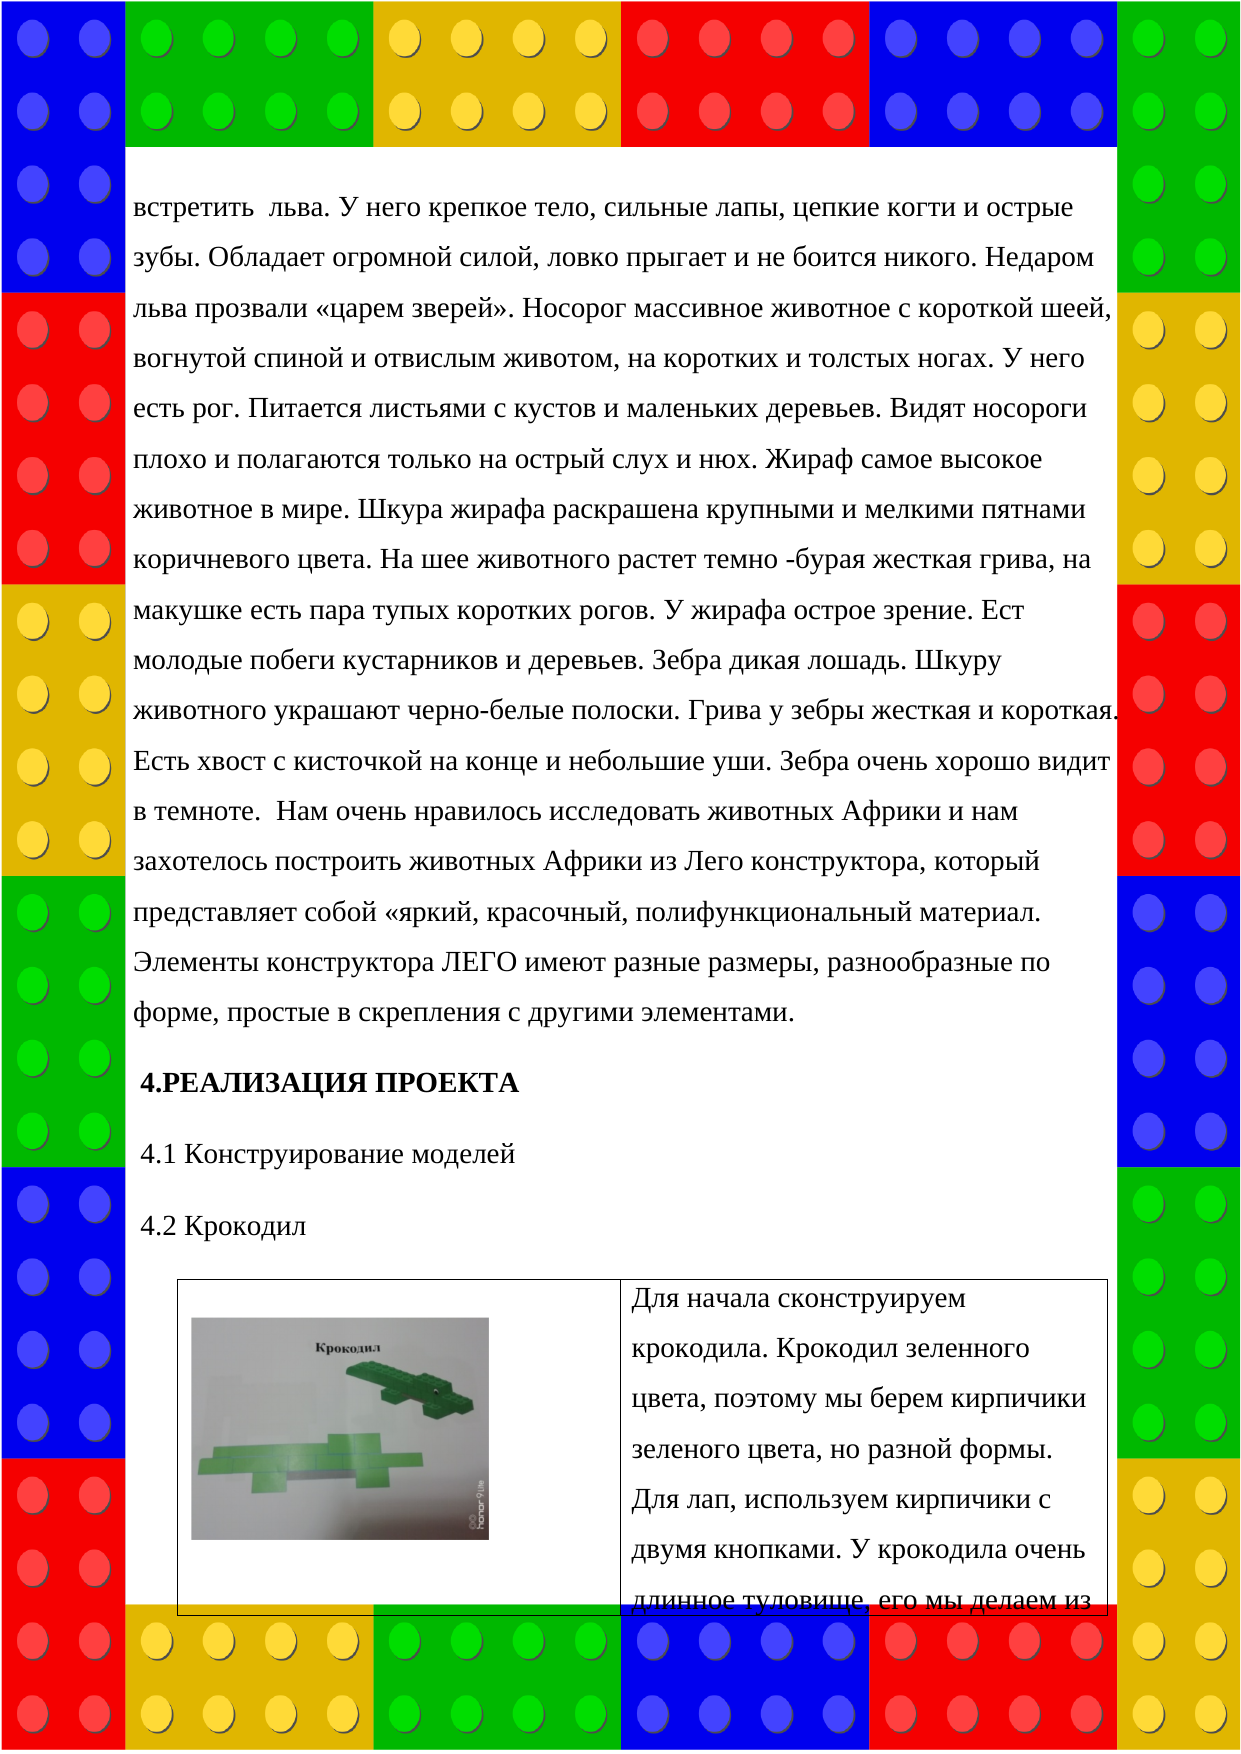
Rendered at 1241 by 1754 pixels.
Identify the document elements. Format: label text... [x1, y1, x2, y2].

text 4.РЕАЛИЗАЦИЯ ПРОЕКТА [133, 1065, 1122, 1099]
text встретить льва. У него крепкое тело, сильные лапы, цепкие когти и острые зубы. Обладает огромной силой, ловко прыгает и не боится никого. Недаром льва прозвали «царем зверей». Носорог массивное животное с короткой шеей, вогнутой спиной и отвислым животом, на коротких и толстых ногах. У него есть рог. Питается листьями с кустов и маленьких деревьев. Видят носороги плохо и полагаются только на острый слух и нюх. Жираф самое высокое животное в мире. Шкура жирафа раскрашена крупными и мелкими пятнами коричневого цвета. На шее животного растет темно -бурая жесткая грива, на макушке есть пара тупых коротких рогов. У жирафа острое зрение. Ест молодые побеги кустарников и деревьев. Зебра дикая лошадь. Шкуру животного украшают черно-белые полоски. Грива у зебры жесткая и короткая. Есть хвост с кисточкой на конце и небольшие уши. Зебра очень хорошо видит в темноте. Нам очень нравилось исследовать животных Африки и нам захотелось построить животных Африки из Лего конструктора, который представляет собой «яркий, красочный, полифункциональный материал. Элементы конструктора ЛЕГО имеют разные размеры, разнообразные по форме, простые в скрепления с другими элементами. [133, 189, 1122, 1028]
table_header [178, 1280, 620, 1615]
text 4.1 Конструирование моделей [133, 1137, 1122, 1170]
text 4.2 Крокодил [133, 1208, 1122, 1241]
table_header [621, 1280, 1107, 1615]
picture [1, 1, 1241, 1750]
